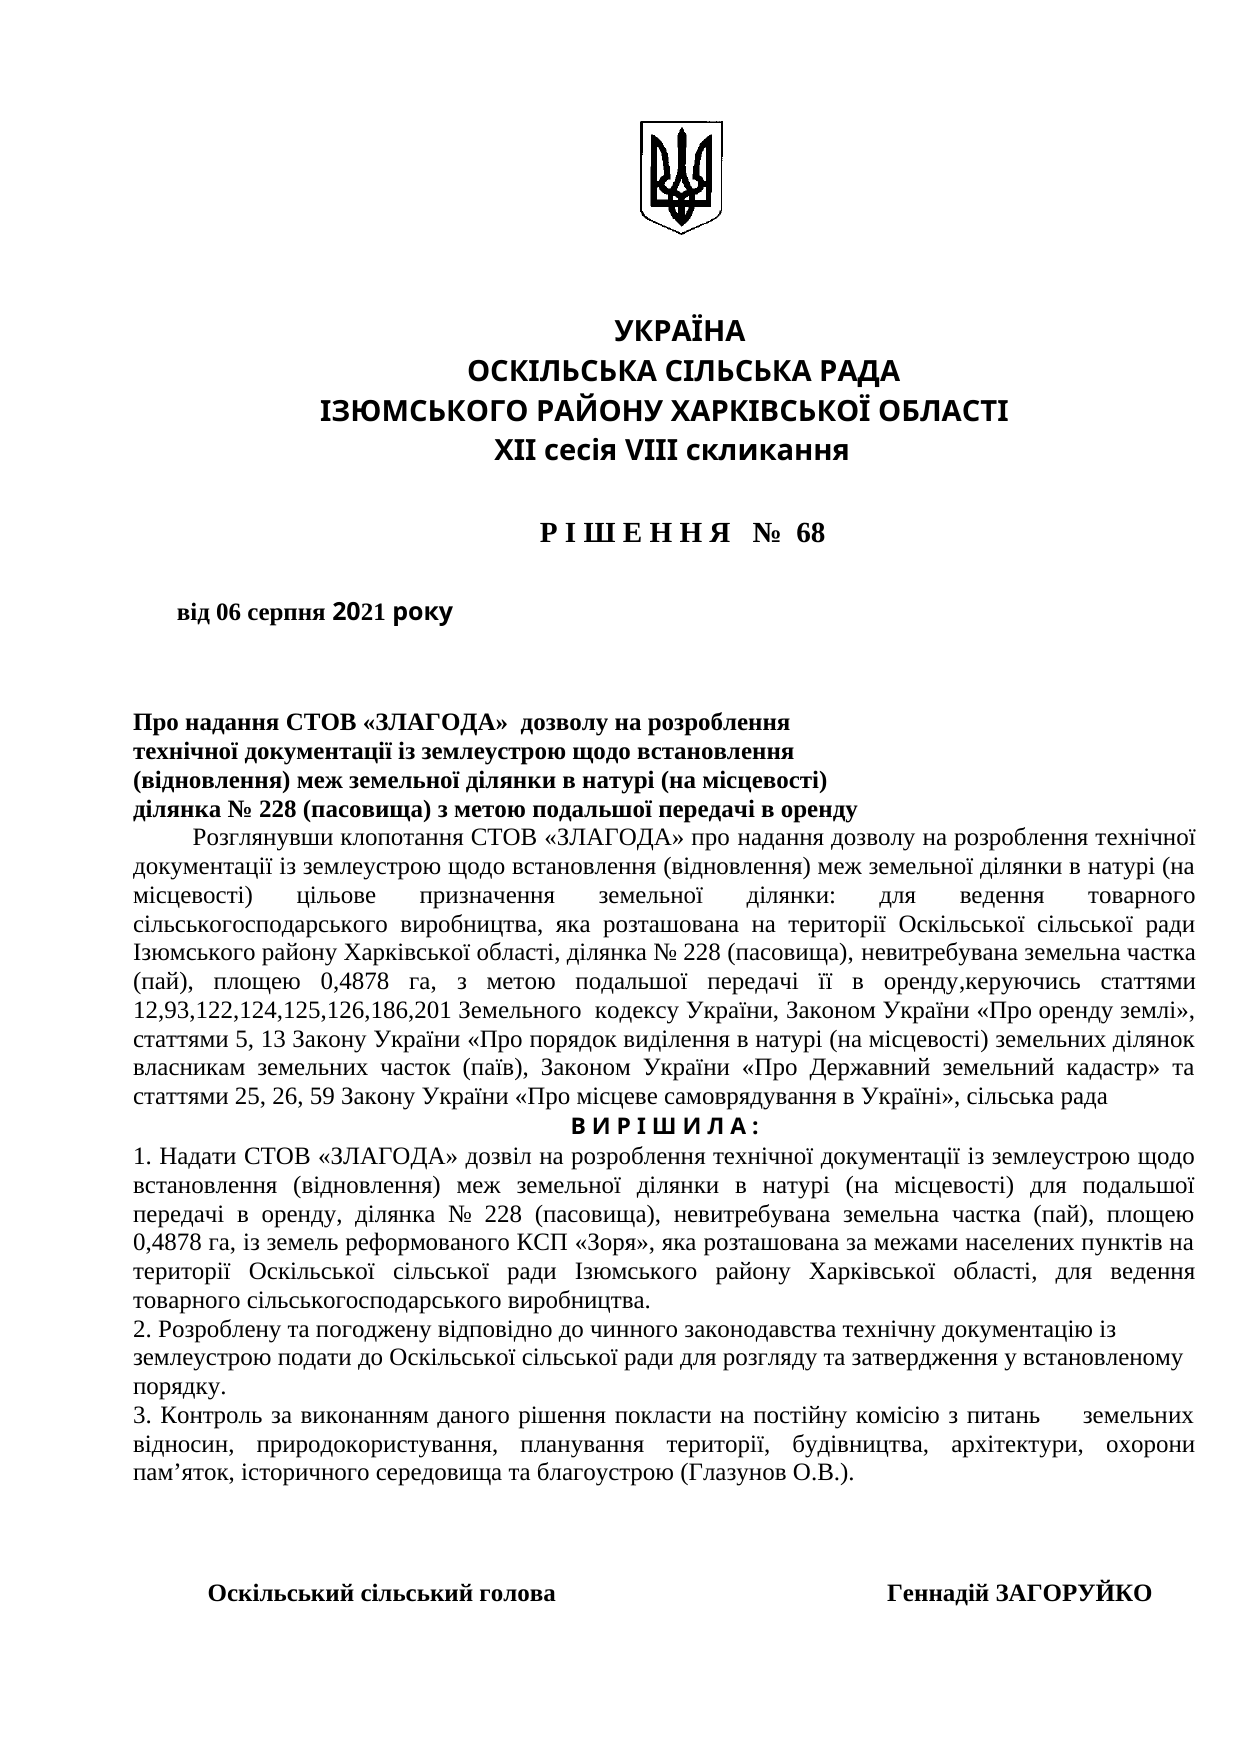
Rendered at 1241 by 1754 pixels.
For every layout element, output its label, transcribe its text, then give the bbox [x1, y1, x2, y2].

text від 06 серпня 2021 року [133, 594, 1196, 628]
text (відновлення) меж земельної ділянки в натурі (на місцевості) [133, 765, 1196, 794]
text Р І Ш Е Н Н Я № 68 [183, 515, 1196, 548]
text Розглянувши клопотання СТОВ «ЗЛАГОДА» про надання дозволу на розроблення технічної документації із землеустрою щодо встановлення (відновлення) меж земельної ділянки в натурі (на місцевості) цільове призначення земельної ділянки: для ведення товарного сільськогосподарського виробництва, яка розташована на території Оскільської сільської ради Ізюмського району Харківської області, ділянка № 228 (пасовища), невитребувана земельна частка (пай), площею 0,4878 га, з метою подальшої передачі її в оренду,керуючись статтями 12,93,122,124,125,126,186,201 Земельного кодексу України, Законом України «Про оренду землі», статтями 5, 13 Закону України «Про порядок виділення в натурі (на місцевості) земельних ділянок власникам земельних часток (паїв), Законом України «Про Державний земельний кадастр» та статтями 25, 26, 59 Закону України «Про місцеве самоврядування в Україні», сільська рада [133, 822, 1196, 1110]
text ІЗЮМСЬКОГО РАЙОНУ ХАРКІВСЬКОЇ ОБЛАСТІ [133, 390, 1196, 429]
text ділянка № 228 (пасовища) з метою подальшої передачі в оренду [133, 794, 1196, 822]
text технічної документації із землеустрою щодо встановлення [133, 736, 1196, 765]
text УКРАЇНА [133, 310, 1196, 350]
text Оскільський сільський голова Геннадій ЗАГОРУЙКО [133, 1578, 1196, 1607]
text В И Р І Ш И Л А : [133, 1110, 1196, 1141]
text ОСКІЛЬСЬКА СІЛЬСЬКА РАДА [133, 350, 1196, 390]
text ХІІ сесія VІІІ скликання [133, 429, 1196, 469]
text 3. Контроль за виконанням даного рішення покласти на постійну комісію з питань земельних відносин, природокористування, планування території, будівництва, архітектури, охорони пам’яток, історичного середовища та благоустрою (Глазунов О.В.). [133, 1400, 1196, 1486]
text Про надання СТОВ «ЗЛАГОДА» дозволу на розроблення [133, 707, 1196, 736]
text 2. Розроблену та погоджену відповідно до чинного законодавства технічну документацію із землеустрою подати до Оскільської сільської ради для розгляду та затвердження у встановленому порядку. [133, 1314, 1196, 1400]
text 1. Надати СТОВ «ЗЛАГОДА» дозвіл на розроблення технічної документації із землеустрою щодо встановлення (відновлення) меж земельної ділянки в натурі (на місцевості) для подальшої передачі в оренду, ділянка № 228 (пасовища), невитребувана земельна частка (пай), площею 0,4878 га, із земель реформованого КСП «Зоря», яка розташована за межами населених пунктів на території Оскільської сільської ради Ізюмського району Харківської області, для ведення товарного сільськогосподарського виробництва. [133, 1141, 1196, 1314]
table_header [144, 118, 1163, 310]
